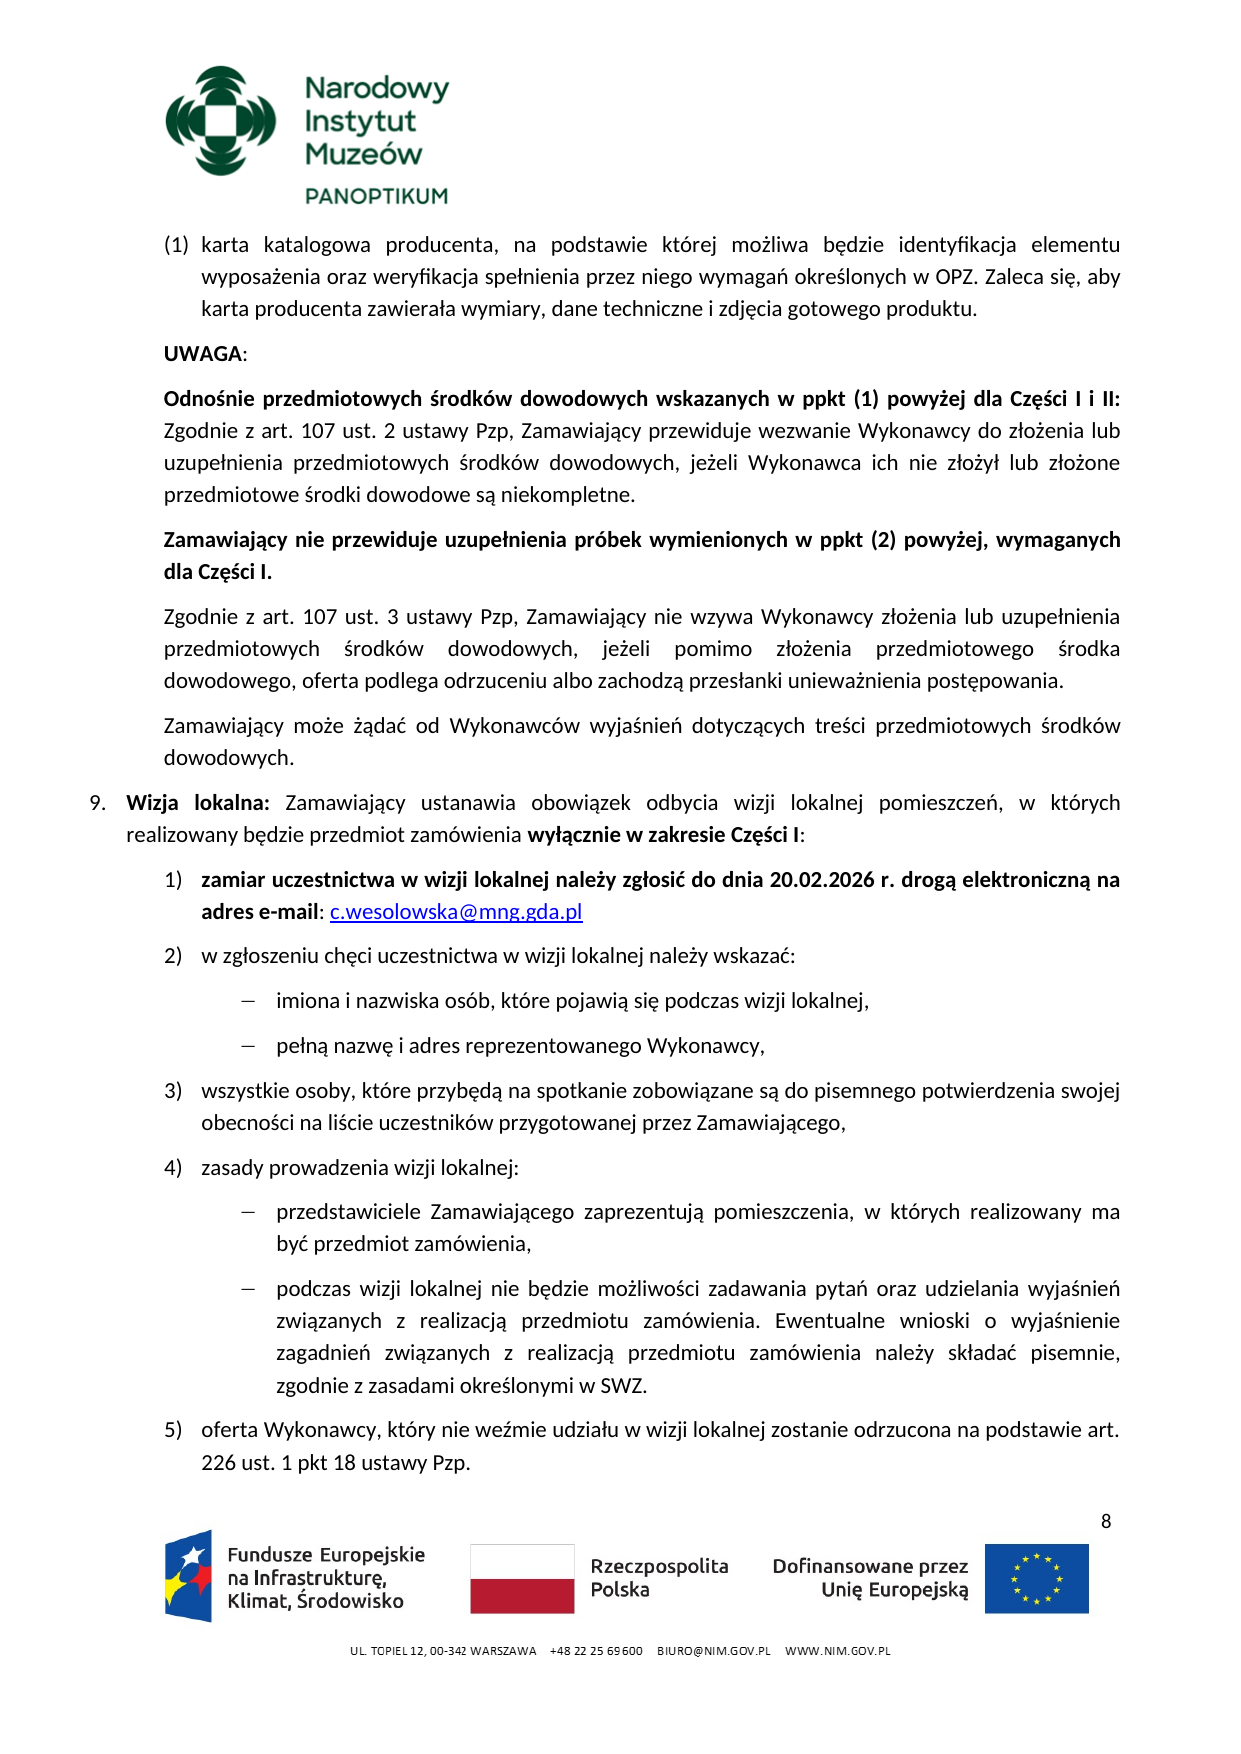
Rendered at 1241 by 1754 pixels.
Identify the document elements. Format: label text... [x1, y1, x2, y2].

list Wizja lokalna: Zamawiający ustanawia obowiązek odbycia wizji lokalnej pomieszczeń, w których realizowany będzie przedmiot zamówienia wyłącznie w zakresie Części I: [89, 788, 1122, 848]
list Zgodnie z art. 107 ust. 3 ustawy Pzp, Zamawiający nie wzywa Wykonawcy złożenia lub uzupełnienia przedmiotowych środków dowodowych, jeżeli pomimo złożenia przedmiotowego środka dowodowego, oferta podlega odrzuceniu albo zachodzą przesłanki unieważnienia postępowania. [164, 602, 1122, 694]
list zasady prowadzenia wizji lokalnej: [164, 1153, 1122, 1181]
list pełną nazwę i adres reprezentowanego Wykonawcy, [239, 1031, 1122, 1059]
list Zamawiający może żądać od Wykonawców wyjaśnień dotyczących treści przedmiotowych środków dowodowych. [164, 711, 1122, 771]
picture [147, 1508, 1106, 1671]
list Zamawiający nie przewiduje uzupełnienia próbek wymienionych w ppkt (2) powyżej, wymaganych dla Części I. [164, 525, 1122, 585]
list oferta Wykonawcy, który nie weźmie udziału w wizji lokalnej zostanie odrzucona na podstawie art. 226 ust. 1 pkt 18 ustawy Pzp. [164, 1415, 1122, 1476]
list przedstawiciele Zamawiającego zaprezentują pomieszczenia, w których realizowany ma być przedmiot zamówienia, [239, 1197, 1122, 1257]
list podczas wizji lokalnej nie będzie możliwości zadawania pytań oraz udzielania wyjaśnień związanych z realizacją przedmiotu zamówienia. Ewentualne wnioski o wyjaśnienie zagadnień związanych z realizacją przedmiotu zamówienia należy składać pisemnie, zgodnie z zasadami określonymi w SWZ. [239, 1274, 1122, 1399]
list karta katalogowa producenta, na podstawie której możliwa będzie identyfikacja elementu wyposażenia oraz weryfikacja spełnienia przez niego wymagań określonych w OPZ. Zaleca się, aby karta producenta zawierała wymiary, dane techniczne i zdjęcia gotowego produktu. [164, 230, 1122, 322]
list Odnośnie przedmiotowych środków dowodowych wskazanych w ppkt (1) powyżej dla Części I i II: Zgodnie z art. 107 ust. 2 ustawy Pzp, Zamawiający przewiduje wezwanie Wykonawcy do złożenia lub uzupełnienia przedmiotowych środków dowodowych, jeżeli Wykonawca ich nie złożył lub złożone przedmiotowe środki dowodowe są niekompletne. [164, 384, 1122, 508]
list wszystkie osoby, które przybędą na spotkanie zobowiązane są do pisemnego potwierdzenia swojej obecności na liście uczestników przygotowanej przez Zamawiającego, [164, 1076, 1122, 1136]
list UWAGA: [164, 339, 1122, 367]
list zamiar uczestnictwa w wizji lokalnej należy zgłosić do dnia 20.02.2026 r. drogą elektroniczną na adres e-mail: c.wesolowska@mng.gda.pl [164, 865, 1122, 925]
picture [162, 65, 453, 206]
list w zgłoszeniu chęci uczestnictwa w wizji lokalnej należy wskazać: [164, 942, 1122, 970]
list imiona i nazwiska osób, które pojawią się podczas wizji lokalnej, [239, 986, 1122, 1014]
